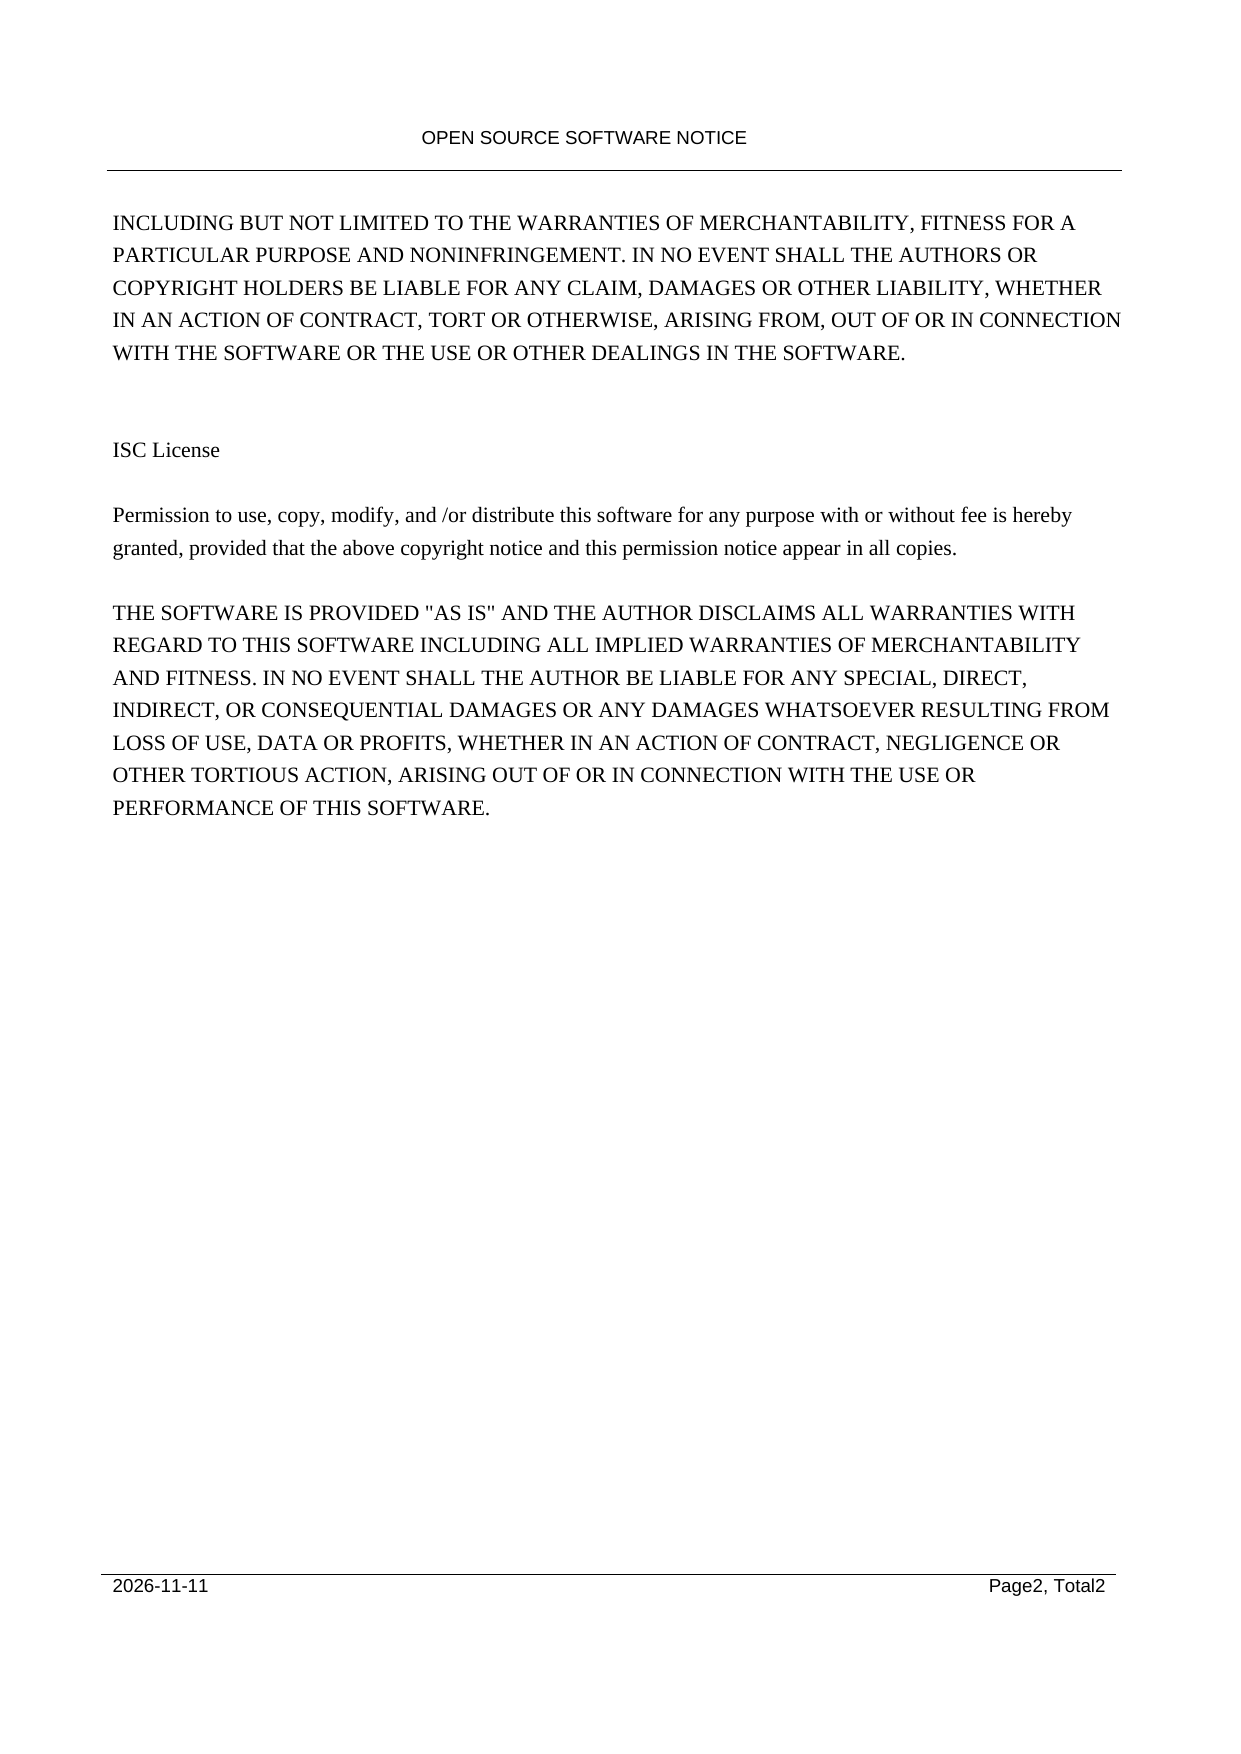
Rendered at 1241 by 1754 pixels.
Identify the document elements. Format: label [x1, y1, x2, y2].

text [112, 206, 1128, 856]
